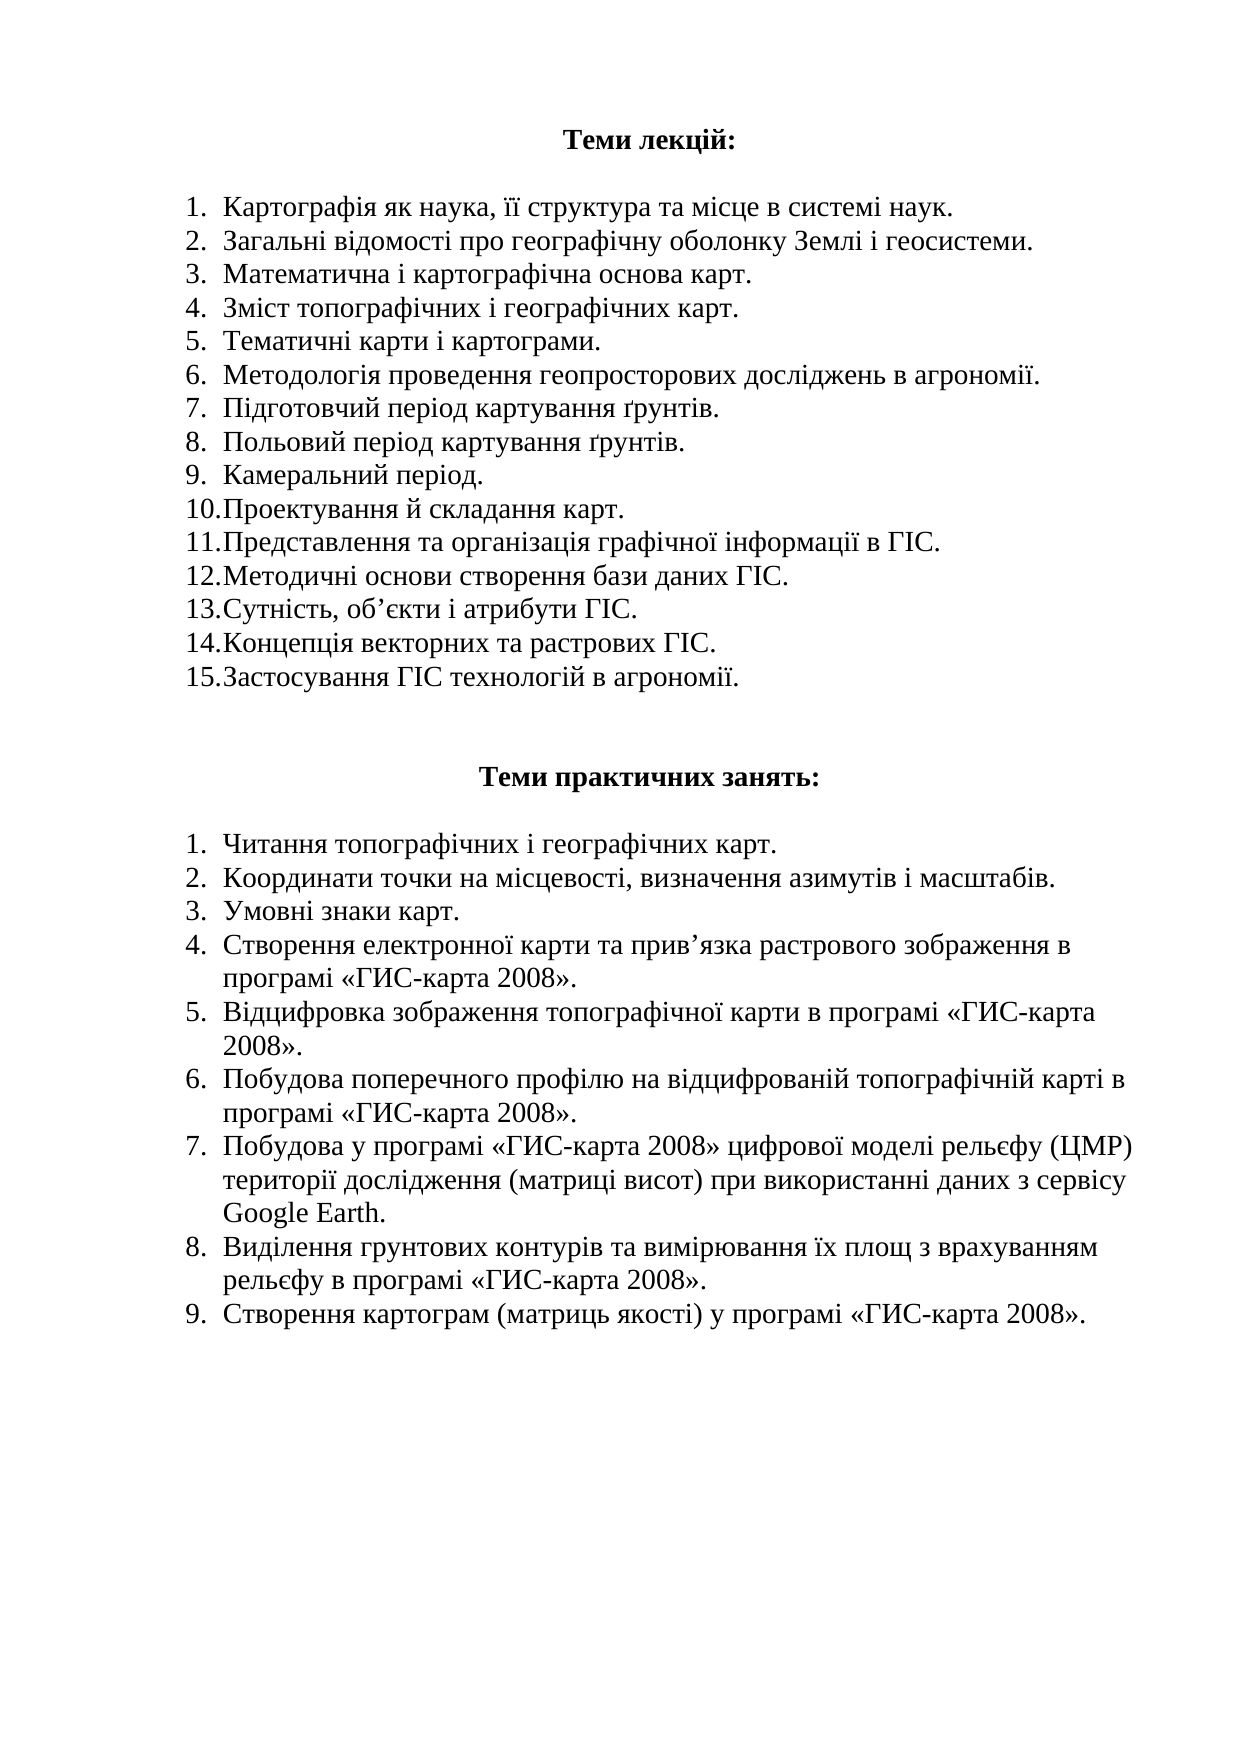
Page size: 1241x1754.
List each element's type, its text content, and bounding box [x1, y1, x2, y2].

list Підготовчий період картування ґрунтів. [185, 390, 1152, 424]
list Представлення та організація графічної інформації в ГІС. [185, 524, 1152, 558]
list Координати точки на місцевості, визначення азимутів і масштабів. [185, 860, 1152, 893]
list Побудова у програмі «ГИС-карта 2008» цифрової моделі рельєфу (ЦМР) території дослідження (матриці висот) при використанні даних з сервісу Google Earth. [185, 1128, 1152, 1229]
list Створення електронної карти та прив’язка растрового зображення в програмі «ГИС-карта 2008». [185, 927, 1152, 994]
list Застосування ГІС технологій в агрономії. [185, 659, 1152, 692]
list Тематичні карти і картограми. [185, 323, 1152, 357]
list Методологія проведення геопросторових досліджень в агрономії. [185, 357, 1152, 390]
list Загальні відомості про географічну оболонку Землі і геосистеми. [185, 223, 1152, 256]
list Відцифровка зображення топографічної карти в програмі «ГИС-карта 2008». [185, 994, 1152, 1061]
list Математична і картографічна основа карт. [185, 256, 1152, 290]
list Методичні основи створення бази даних ГІС. [185, 558, 1152, 592]
list Польовий період картування ґрунтів. [185, 424, 1152, 457]
list Сутність, об’єкти і атрибути ГІС. [185, 592, 1152, 625]
list Побудова поперечного профілю на відцифрованій топографічній карті в програмі «ГИС-карта 2008». [185, 1061, 1152, 1128]
list Камеральний період. [185, 457, 1152, 491]
list Умовні знаки карт. [185, 893, 1152, 927]
list Створення картограм (матриць якості) у програмі «ГИС-карта 2008». [185, 1296, 1152, 1329]
list Проектування й складання карт. [185, 491, 1152, 524]
list Читання топографічних і географічних карт. [185, 826, 1152, 860]
list Зміст топографічних і географічних карт. [185, 290, 1152, 323]
list Виділення грунтових контурів та вимірювання їх площ з врахуванням рельєфу в програмі «ГИС-карта 2008». [185, 1229, 1152, 1296]
list Концепція векторних та растрових ГІС. [185, 625, 1152, 659]
list Картографія як наука, її структура та місце в системі наук. [185, 189, 1152, 223]
text Теми практичних занять: [148, 759, 1152, 793]
text Теми лекцій: [148, 122, 1152, 156]
